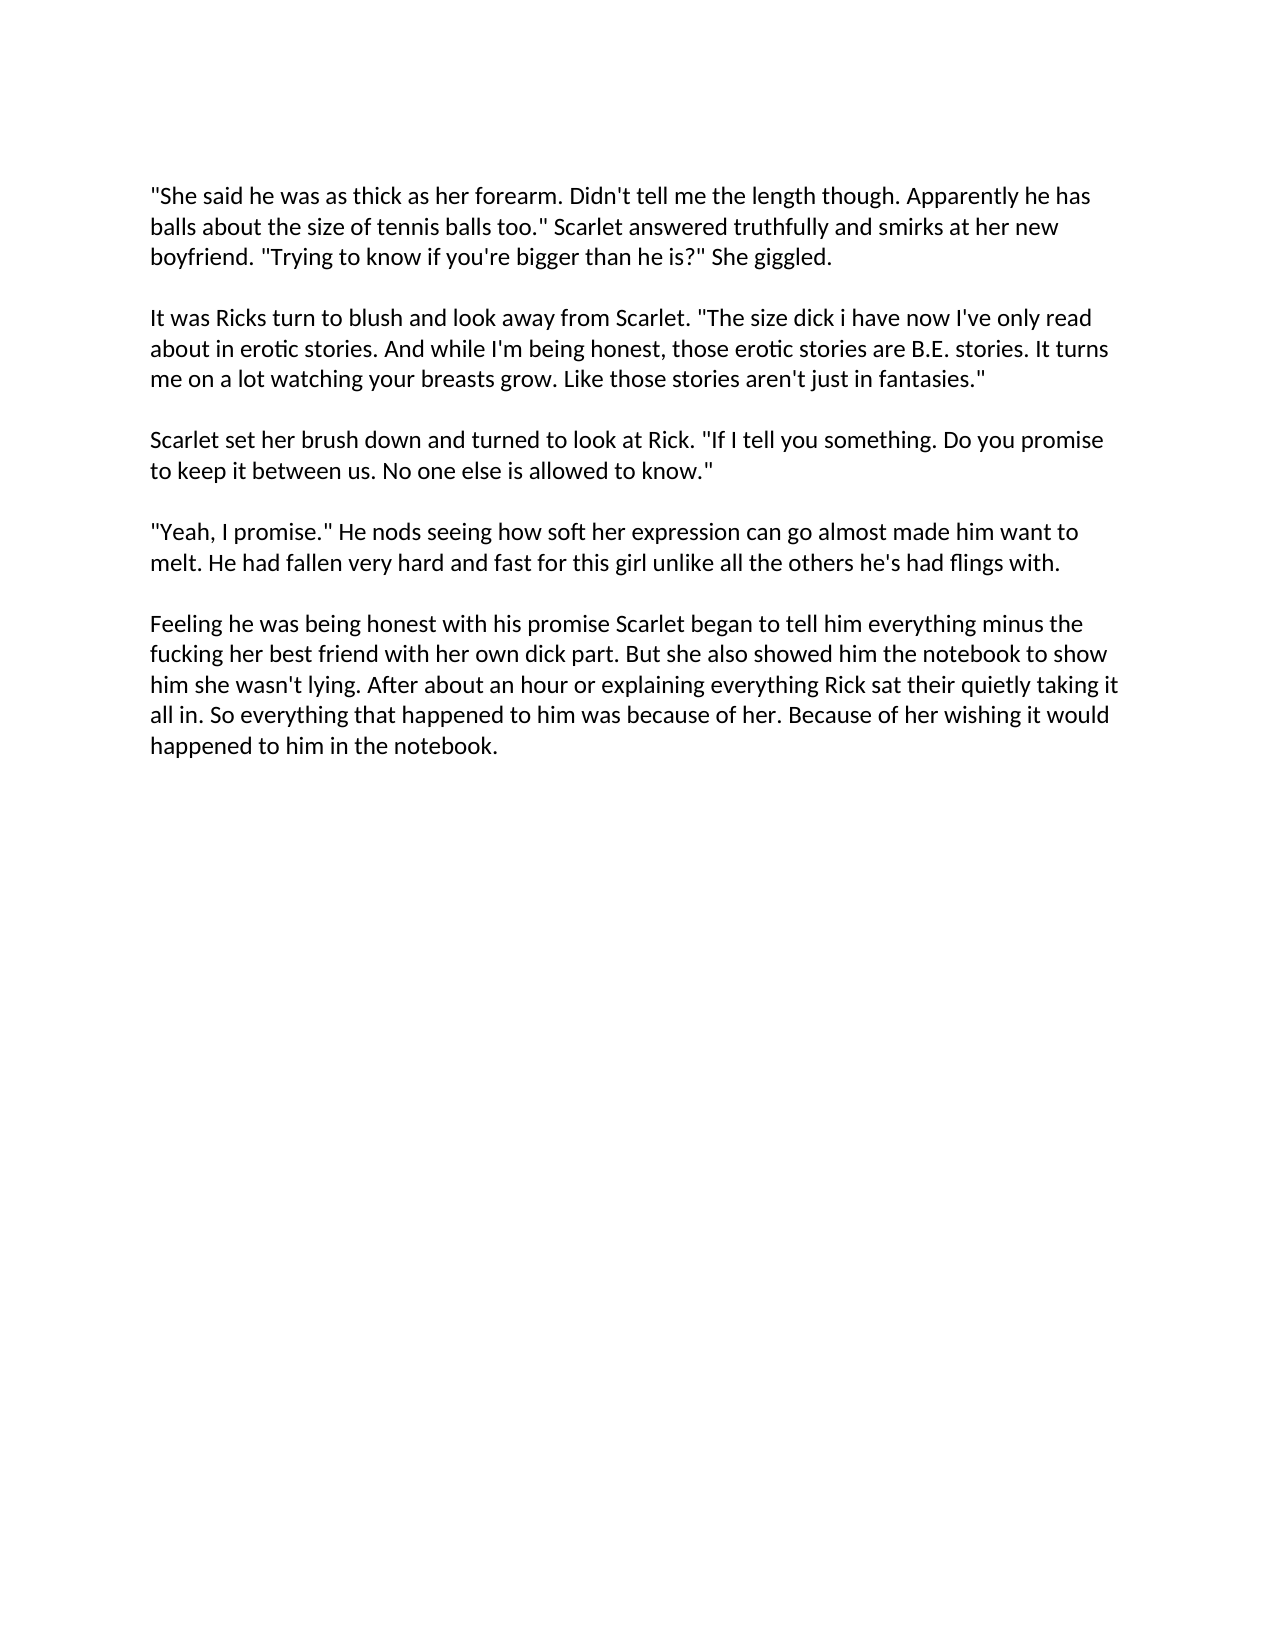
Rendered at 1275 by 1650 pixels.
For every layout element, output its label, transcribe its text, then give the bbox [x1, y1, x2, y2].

text "Yeah, I promise." He nods seeing how soft her expression can go almost made him want to melt. He had fallen very hard and fast for this girl unlike all the others he's had flings with. [150, 516, 1125, 577]
text It was Ricks turn to blush and look away from Scarlet. "The size dick i have now I've only read about in erotic stories. And while I'm being honest, those erotic stories are B.E. stories. It turns me on a lot watching your breasts grow. Like those stories aren't just in fantasies." [150, 303, 1125, 394]
text Scarlet set her brush down and turned to look at Rick. "If I tell you something. Do you promise to keep it between us. No one else is allowed to know." [150, 425, 1125, 486]
text Feeling he was being honest with his promise Scarlet began to tell him everything minus the fucking her best friend with her own dick part. But she also showed him the notebook to show him she wasn't lying. After about an hour or explaining everything Rick sat their quietly taking it all in. So everything that happened to him was because of her. Because of her wishing it would happened to him in the notebook. [150, 608, 1125, 760]
text "She said he was as thick as her forearm. Didn't tell me the length though. Apparently he has balls about the size of tennis balls too." Scarlet answered truthfully and smirks at her new boyfriend. "Trying to know if you're bigger than he is?" She giggled. [150, 181, 1125, 272]
